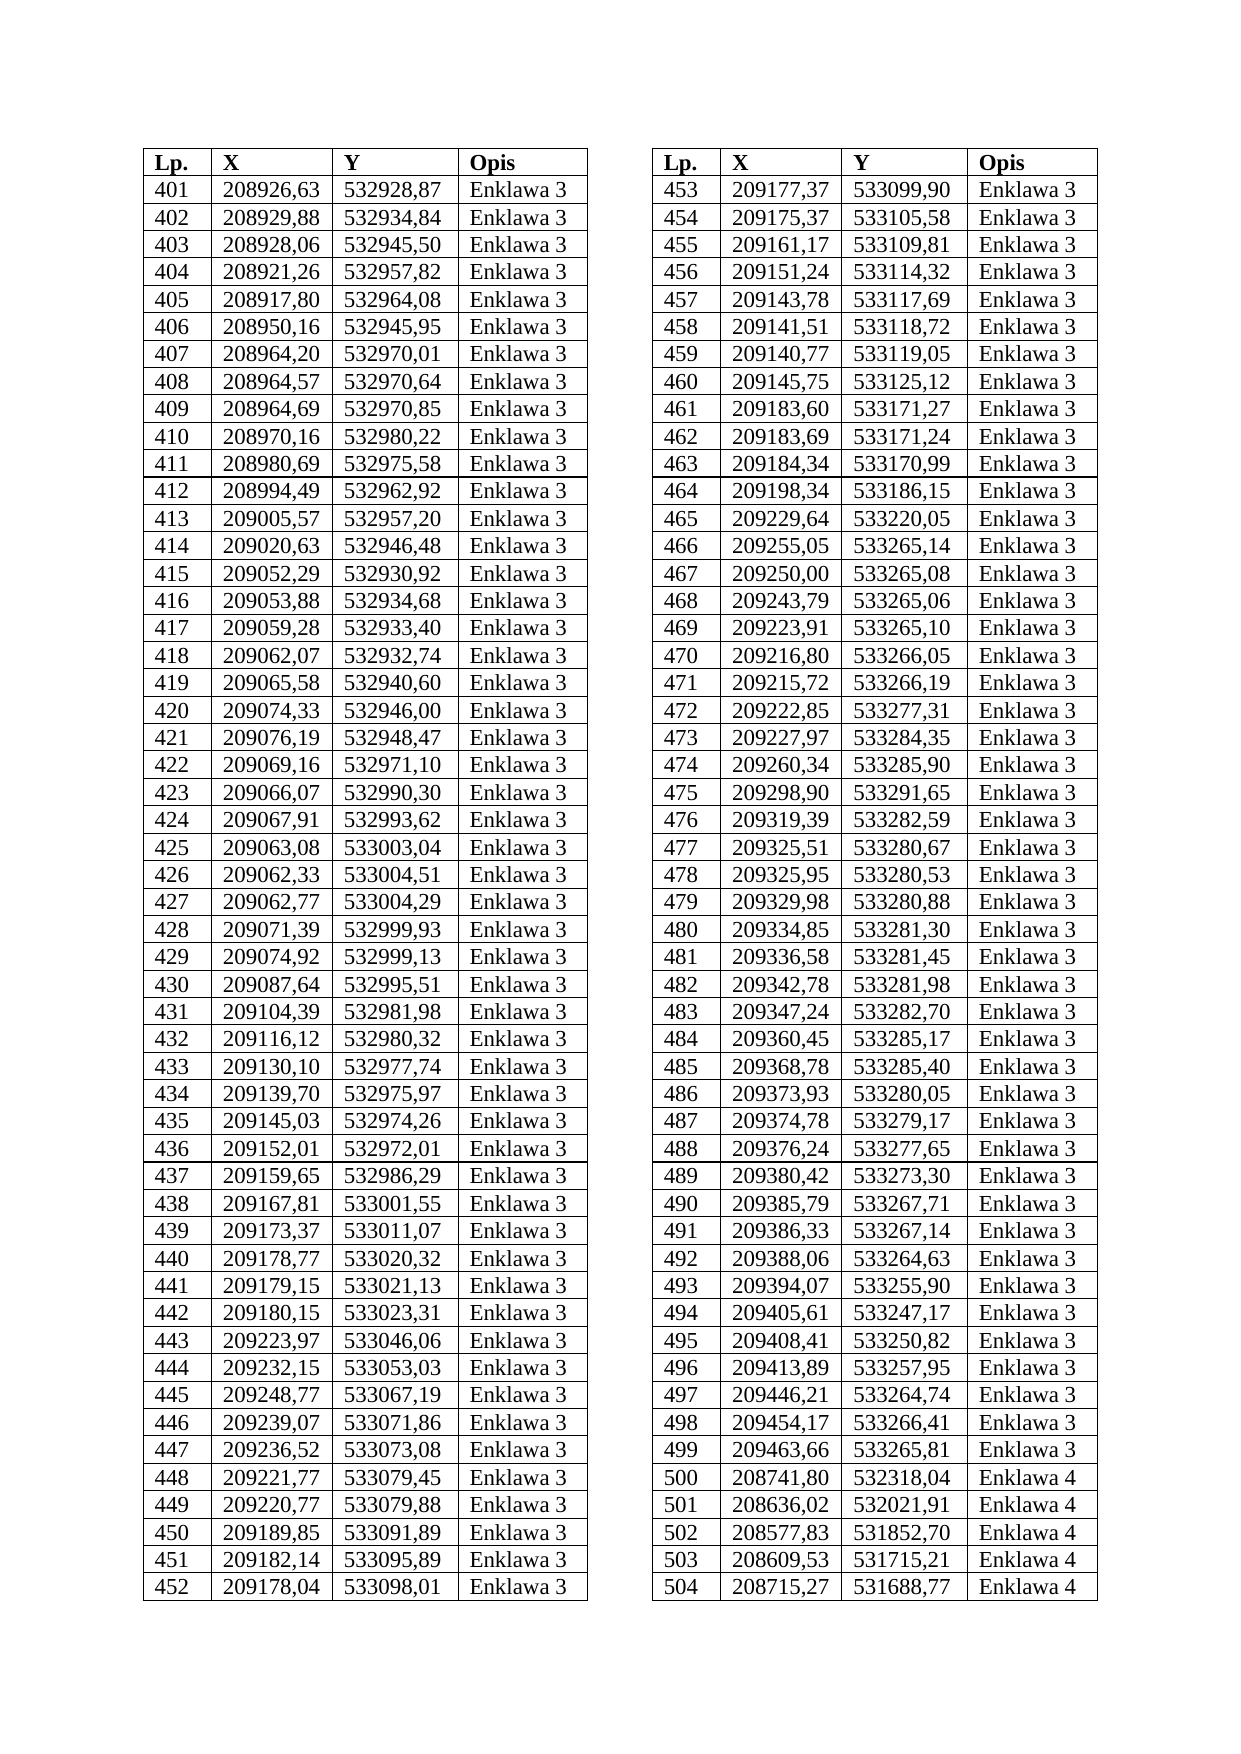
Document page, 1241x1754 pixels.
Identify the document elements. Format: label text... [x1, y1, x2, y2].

table_header X [721, 149, 841, 175]
table_cell 532930,92 [333, 560, 458, 586]
table_cell Enklawa 3 [968, 176, 1097, 202]
table_cell Enklawa 3 [968, 615, 1097, 641]
table_cell Enklawa 3 [459, 231, 587, 257]
table_cell Enklawa 3 [968, 1409, 1097, 1435]
table_cell Enklawa 3 [459, 560, 587, 586]
table_cell 533071,86 [333, 1409, 458, 1435]
table_cell 209074,33 [212, 697, 332, 723]
table_cell Enklawa 3 [459, 1464, 587, 1490]
table_cell Enklawa 3 [968, 642, 1097, 668]
table_cell 208964,57 [212, 368, 332, 394]
table_cell 533280,53 [842, 861, 967, 887]
table_cell 533281,30 [842, 916, 967, 942]
table_cell 209140,77 [721, 341, 841, 367]
table_cell 208609,53 [721, 1546, 841, 1572]
table_cell 420 [144, 697, 211, 723]
table_cell Enklawa 3 [459, 834, 587, 860]
table_cell 453 [653, 176, 720, 202]
table_cell 209329,98 [721, 889, 841, 915]
table_cell Enklawa 3 [459, 1217, 587, 1243]
table_cell 468 [653, 587, 720, 613]
table_cell 427 [144, 889, 211, 915]
table_cell 458 [653, 313, 720, 339]
table_cell 208950,16 [212, 313, 332, 339]
table_cell 446 [144, 1409, 211, 1435]
table_cell Enklawa 3 [968, 1354, 1097, 1381]
table_cell Enklawa 3 [459, 779, 587, 805]
table_cell 209239,07 [212, 1409, 332, 1435]
table_cell 532995,51 [333, 971, 458, 997]
table_cell 531852,70 [842, 1519, 967, 1545]
table_cell Enklawa 3 [459, 1573, 587, 1600]
table_cell 209376,24 [721, 1135, 841, 1161]
table_cell Enklawa 3 [968, 998, 1097, 1024]
table_cell 208929,88 [212, 204, 332, 230]
table_cell 209159,65 [212, 1163, 332, 1189]
table_cell Enklawa 3 [968, 806, 1097, 833]
table_cell 498 [653, 1409, 720, 1435]
table_cell 209221,77 [212, 1464, 332, 1490]
table_header Y [333, 149, 458, 175]
table_header Opis [459, 149, 587, 175]
table_header Lp. [144, 149, 211, 175]
table_cell 533265,10 [842, 615, 967, 641]
table_cell 209236,52 [212, 1436, 332, 1463]
table_cell Enklawa 3 [459, 1382, 587, 1408]
table_cell 209076,19 [212, 724, 332, 750]
table_cell 485 [653, 1053, 720, 1079]
table_cell 429 [144, 943, 211, 969]
table_cell 533109,81 [842, 231, 967, 257]
table_cell 209071,39 [212, 916, 332, 942]
table_cell 208980,69 [212, 450, 332, 476]
table_cell 209065,58 [212, 669, 332, 696]
table_cell 531688,77 [842, 1573, 967, 1600]
table_cell Enklawa 4 [968, 1464, 1097, 1490]
table_cell Enklawa 3 [459, 806, 587, 833]
table_cell 209463,66 [721, 1436, 841, 1463]
table_cell 531715,21 [842, 1546, 967, 1572]
table_cell 532970,64 [333, 368, 458, 394]
table_cell Enklawa 3 [968, 1190, 1097, 1216]
table_cell 533265,81 [842, 1436, 967, 1463]
table_cell 209184,34 [721, 450, 841, 476]
table_cell 532946,00 [333, 697, 458, 723]
table_cell 209183,69 [721, 423, 841, 449]
table_cell 533265,06 [842, 587, 967, 613]
table_cell 209408,41 [721, 1327, 841, 1353]
table_cell 209189,85 [212, 1519, 332, 1545]
table_cell 418 [144, 642, 211, 668]
table_cell 473 [653, 724, 720, 750]
table_cell 403 [144, 231, 211, 257]
table_cell Enklawa 3 [968, 505, 1097, 531]
table_cell Enklawa 4 [968, 1519, 1097, 1545]
table_cell Enklawa 3 [459, 286, 587, 312]
table_cell 209223,91 [721, 615, 841, 641]
table_cell Enklawa 3 [459, 1190, 587, 1216]
table_cell Enklawa 3 [459, 1409, 587, 1435]
table_cell 208964,20 [212, 341, 332, 367]
table_cell Enklawa 3 [459, 1299, 587, 1326]
table_cell Enklawa 3 [968, 1080, 1097, 1107]
table_cell 209139,70 [212, 1080, 332, 1107]
table_cell 488 [653, 1135, 720, 1161]
table_cell 408 [144, 368, 211, 394]
table_cell 533285,90 [842, 751, 967, 778]
table_cell 456 [653, 258, 720, 285]
table_cell 450 [144, 1519, 211, 1545]
table_cell 533125,12 [842, 368, 967, 394]
table_cell 533267,14 [842, 1217, 967, 1243]
table_cell 209063,08 [212, 834, 332, 860]
table_cell 209374,78 [721, 1108, 841, 1134]
table_cell 533114,32 [842, 258, 967, 285]
table_cell Enklawa 3 [968, 889, 1097, 915]
table_cell 532974,26 [333, 1108, 458, 1134]
table_cell 209373,93 [721, 1080, 841, 1107]
table_cell 532981,98 [333, 998, 458, 1024]
table_cell Enklawa 3 [459, 861, 587, 887]
table_cell 532970,01 [333, 341, 458, 367]
table_cell 532928,87 [333, 176, 458, 202]
table_cell 533105,58 [842, 204, 967, 230]
table_cell 500 [653, 1464, 720, 1490]
table_cell 533284,35 [842, 724, 967, 750]
table_cell 209386,33 [721, 1217, 841, 1243]
table_cell 209005,57 [212, 505, 332, 531]
table_cell 532940,60 [333, 669, 458, 696]
table_cell Enklawa 3 [968, 341, 1097, 367]
table_cell 209074,92 [212, 943, 332, 969]
table_cell 460 [653, 368, 720, 394]
table_cell Enklawa 3 [459, 916, 587, 942]
table_cell 209053,88 [212, 587, 332, 613]
table_cell 209141,51 [721, 313, 841, 339]
table_cell 428 [144, 916, 211, 942]
table_cell 533001,55 [333, 1190, 458, 1216]
table_cell 209260,34 [721, 751, 841, 778]
table_cell 209151,24 [721, 258, 841, 285]
table_cell 533095,89 [333, 1546, 458, 1572]
table_cell Enklawa 3 [459, 341, 587, 367]
table_cell Enklawa 3 [968, 313, 1097, 339]
table_cell Enklawa 3 [968, 1245, 1097, 1271]
table_cell 414 [144, 532, 211, 559]
table_cell 209178,77 [212, 1245, 332, 1271]
table_cell 467 [653, 560, 720, 586]
table_cell 532957,82 [333, 258, 458, 285]
table_cell 209368,78 [721, 1053, 841, 1079]
table_cell Enklawa 3 [968, 916, 1097, 942]
table_cell 478 [653, 861, 720, 887]
table_cell 533266,19 [842, 669, 967, 696]
table_cell 533170,99 [842, 450, 967, 476]
table_cell 209198,34 [721, 478, 841, 504]
table_cell 499 [653, 1436, 720, 1463]
table_cell 209227,97 [721, 724, 841, 750]
table_cell 208715,27 [721, 1573, 841, 1600]
table_cell Enklawa 3 [968, 560, 1097, 586]
table_cell 533011,07 [333, 1217, 458, 1243]
table_cell 465 [653, 505, 720, 531]
table_cell Enklawa 3 [459, 943, 587, 969]
table_cell 209223,97 [212, 1327, 332, 1353]
table_cell 533265,14 [842, 532, 967, 559]
table_cell 533266,41 [842, 1409, 967, 1435]
table_cell 404 [144, 258, 211, 285]
table_cell 533046,06 [333, 1327, 458, 1353]
table_cell Enklawa 3 [459, 971, 587, 997]
table_cell 490 [653, 1190, 720, 1216]
table_cell 208994,49 [212, 478, 332, 504]
table_cell 532980,32 [333, 1025, 458, 1052]
table_cell 452 [144, 1573, 211, 1600]
table_cell Enklawa 3 [459, 395, 587, 422]
table_cell 533073,08 [333, 1436, 458, 1463]
table_cell 209067,91 [212, 806, 332, 833]
table_cell 209334,85 [721, 916, 841, 942]
table_cell 532993,62 [333, 806, 458, 833]
table_header X [212, 149, 332, 175]
table_cell Enklawa 3 [459, 176, 587, 202]
table_cell 532970,85 [333, 395, 458, 422]
table_cell 451 [144, 1546, 211, 1572]
table_cell 533282,70 [842, 998, 967, 1024]
table_cell 533117,69 [842, 286, 967, 312]
table_cell 533264,63 [842, 1245, 967, 1271]
table_cell 501 [653, 1491, 720, 1517]
table_cell Enklawa 3 [459, 642, 587, 668]
table_cell 494 [653, 1299, 720, 1326]
table_cell 533250,82 [842, 1327, 967, 1353]
table_cell 209394,07 [721, 1272, 841, 1298]
table_cell Enklawa 3 [459, 587, 587, 613]
table_cell 532975,97 [333, 1080, 458, 1107]
table_cell Enklawa 3 [459, 478, 587, 504]
table_cell 209143,78 [721, 286, 841, 312]
table_cell 411 [144, 450, 211, 476]
table_cell 209069,16 [212, 751, 332, 778]
table_cell 209104,39 [212, 998, 332, 1024]
table_cell 479 [653, 889, 720, 915]
table_cell 533004,51 [333, 861, 458, 887]
table_cell 209222,85 [721, 697, 841, 723]
table_cell 401 [144, 176, 211, 202]
table_cell 471 [653, 669, 720, 696]
table_cell Enklawa 3 [968, 423, 1097, 449]
table_cell 532934,84 [333, 204, 458, 230]
table_cell 441 [144, 1272, 211, 1298]
table_cell Enklawa 3 [459, 697, 587, 723]
table_cell 439 [144, 1217, 211, 1243]
table_cell Enklawa 3 [459, 532, 587, 559]
table_cell 532999,13 [333, 943, 458, 969]
table_cell 419 [144, 669, 211, 696]
table_cell 533003,04 [333, 834, 458, 860]
table_cell 533280,05 [842, 1080, 967, 1107]
table_cell 209220,77 [212, 1491, 332, 1517]
table_cell 461 [653, 395, 720, 422]
table_cell Enklawa 3 [968, 204, 1097, 230]
table_cell 423 [144, 779, 211, 805]
table_cell 445 [144, 1382, 211, 1408]
table_cell Enklawa 3 [459, 1546, 587, 1572]
table_cell 209325,51 [721, 834, 841, 860]
table_cell 532318,04 [842, 1464, 967, 1490]
table_cell Enklawa 3 [968, 450, 1097, 476]
table_cell 532945,95 [333, 313, 458, 339]
table_cell 209446,21 [721, 1382, 841, 1408]
table_cell 532932,74 [333, 642, 458, 668]
table_cell 209066,07 [212, 779, 332, 805]
table_cell 209360,45 [721, 1025, 841, 1052]
table_cell Enklawa 3 [459, 1272, 587, 1298]
table_cell 497 [653, 1382, 720, 1408]
table_cell 209145,03 [212, 1108, 332, 1134]
table_cell 475 [653, 779, 720, 805]
table_cell 422 [144, 751, 211, 778]
table_cell 532977,74 [333, 1053, 458, 1079]
table_cell 208921,26 [212, 258, 332, 285]
table_cell 209248,77 [212, 1382, 332, 1408]
table_cell 464 [653, 478, 720, 504]
table_cell Enklawa 4 [968, 1491, 1097, 1517]
table_cell Enklawa 3 [459, 1354, 587, 1381]
table_cell 209167,81 [212, 1190, 332, 1216]
table_cell Enklawa 3 [968, 1382, 1097, 1408]
table_cell 469 [653, 615, 720, 641]
table_cell 402 [144, 204, 211, 230]
table_cell Enklawa 3 [459, 1163, 587, 1189]
table_cell 209216,80 [721, 642, 841, 668]
table_cell 209182,14 [212, 1546, 332, 1572]
table_cell 457 [653, 286, 720, 312]
table_cell 533267,71 [842, 1190, 967, 1216]
table_header Lp. [653, 149, 720, 175]
table_cell 492 [653, 1245, 720, 1271]
table_cell 209130,10 [212, 1053, 332, 1079]
table_cell 209052,29 [212, 560, 332, 586]
table_cell 209232,15 [212, 1354, 332, 1381]
table_cell 532999,93 [333, 916, 458, 942]
table_cell 532021,91 [842, 1491, 967, 1517]
table_cell 533098,01 [333, 1573, 458, 1600]
table_cell 443 [144, 1327, 211, 1353]
table_cell 416 [144, 587, 211, 613]
table_cell 425 [144, 834, 211, 860]
table_cell 447 [144, 1436, 211, 1463]
table_cell 406 [144, 313, 211, 339]
table_cell 533079,45 [333, 1464, 458, 1490]
table_cell 474 [653, 751, 720, 778]
table_cell 209062,77 [212, 889, 332, 915]
table_cell 533220,05 [842, 505, 967, 531]
table_cell 209161,17 [721, 231, 841, 257]
table_cell 502 [653, 1519, 720, 1545]
table_cell 533281,45 [842, 943, 967, 969]
table_cell 208928,06 [212, 231, 332, 257]
table_cell 209385,79 [721, 1190, 841, 1216]
table_cell Enklawa 3 [459, 1135, 587, 1161]
table_cell 532975,58 [333, 450, 458, 476]
table_cell 412 [144, 478, 211, 504]
table_cell 480 [653, 916, 720, 942]
table_cell 459 [653, 341, 720, 367]
table_cell Enklawa 3 [968, 724, 1097, 750]
table_cell Enklawa 3 [968, 368, 1097, 394]
table_cell 432 [144, 1025, 211, 1052]
table_cell Enklawa 3 [968, 231, 1097, 257]
table_cell 417 [144, 615, 211, 641]
table_cell Enklawa 3 [459, 998, 587, 1024]
table_cell 533119,05 [842, 341, 967, 367]
table_cell 410 [144, 423, 211, 449]
table_cell 209347,24 [721, 998, 841, 1024]
table_cell 532962,92 [333, 478, 458, 504]
table_cell 472 [653, 697, 720, 723]
table_cell 444 [144, 1354, 211, 1381]
table_cell 532933,40 [333, 615, 458, 641]
table_cell 533053,03 [333, 1354, 458, 1381]
table_cell Enklawa 3 [459, 1080, 587, 1107]
table_cell Enklawa 3 [968, 669, 1097, 696]
table_cell 532964,08 [333, 286, 458, 312]
table_cell 454 [653, 204, 720, 230]
table_cell Enklawa 3 [459, 889, 587, 915]
table_cell 208636,02 [721, 1491, 841, 1517]
table_cell 532986,29 [333, 1163, 458, 1189]
table_cell 440 [144, 1245, 211, 1271]
table_cell 437 [144, 1163, 211, 1189]
table_cell Enklawa 3 [459, 423, 587, 449]
table_cell 533277,31 [842, 697, 967, 723]
table_cell 209336,58 [721, 943, 841, 969]
table_cell Enklawa 3 [459, 204, 587, 230]
table_cell Enklawa 3 [459, 505, 587, 531]
table_header Y [842, 149, 967, 175]
table_cell 489 [653, 1163, 720, 1189]
table_cell Enklawa 3 [459, 751, 587, 778]
table_cell Enklawa 3 [459, 1436, 587, 1463]
table_cell 532990,30 [333, 779, 458, 805]
table_cell 438 [144, 1190, 211, 1216]
table_cell 466 [653, 532, 720, 559]
table_cell Enklawa 4 [968, 1546, 1097, 1572]
table_cell 208917,80 [212, 286, 332, 312]
table_header Opis [968, 149, 1097, 175]
table_cell 209175,37 [721, 204, 841, 230]
table_cell 496 [653, 1354, 720, 1381]
table_cell 533281,98 [842, 971, 967, 997]
table_cell Enklawa 3 [459, 313, 587, 339]
table_cell 405 [144, 286, 211, 312]
table_cell Enklawa 3 [968, 1025, 1097, 1052]
table_cell Enklawa 3 [459, 258, 587, 285]
table_cell 430 [144, 971, 211, 997]
table_cell 209178,04 [212, 1573, 332, 1600]
table_cell 409 [144, 395, 211, 422]
table_cell Enklawa 3 [968, 587, 1097, 613]
table_cell 415 [144, 560, 211, 586]
table_cell 208970,16 [212, 423, 332, 449]
table_cell Enklawa 3 [968, 1163, 1097, 1189]
table_cell 532945,50 [333, 231, 458, 257]
table_cell 533004,29 [333, 889, 458, 915]
table_cell Enklawa 3 [968, 532, 1097, 559]
table_cell 209179,15 [212, 1272, 332, 1298]
table_cell 209087,64 [212, 971, 332, 997]
table_cell 533277,65 [842, 1135, 967, 1161]
table_cell 533273,30 [842, 1163, 967, 1189]
table_cell Enklawa 3 [968, 286, 1097, 312]
table_cell 504 [653, 1573, 720, 1600]
table_cell Enklawa 3 [459, 669, 587, 696]
table_cell 476 [653, 806, 720, 833]
table_cell 533099,90 [842, 176, 967, 202]
table_cell 431 [144, 998, 211, 1024]
table_cell Enklawa 3 [968, 943, 1097, 969]
table_cell 533186,15 [842, 478, 967, 504]
table_cell 532971,10 [333, 751, 458, 778]
table_cell 533285,40 [842, 1053, 967, 1079]
table_cell 491 [653, 1217, 720, 1243]
table_cell Enklawa 3 [968, 1108, 1097, 1134]
table_cell 455 [653, 231, 720, 257]
table_cell 481 [653, 943, 720, 969]
table_cell Enklawa 3 [968, 834, 1097, 860]
table_cell Enklawa 3 [459, 1108, 587, 1134]
table_cell 533279,17 [842, 1108, 967, 1134]
table_cell 448 [144, 1464, 211, 1490]
table_cell Enklawa 3 [968, 1053, 1097, 1079]
table_cell 533079,88 [333, 1491, 458, 1517]
table_cell Enklawa 3 [459, 1519, 587, 1545]
table_cell Enklawa 3 [968, 258, 1097, 285]
table_cell 426 [144, 861, 211, 887]
table_cell 209062,33 [212, 861, 332, 887]
table_cell 434 [144, 1080, 211, 1107]
table_cell 533282,59 [842, 806, 967, 833]
table_cell Enklawa 3 [459, 368, 587, 394]
table_cell 532946,48 [333, 532, 458, 559]
table_cell 209062,07 [212, 642, 332, 668]
table_cell 533266,05 [842, 642, 967, 668]
table_cell 209183,60 [721, 395, 841, 422]
table_cell Enklawa 3 [968, 697, 1097, 723]
table_cell 209342,78 [721, 971, 841, 997]
table_cell 209059,28 [212, 615, 332, 641]
table_cell 209325,95 [721, 861, 841, 887]
table_cell 533118,72 [842, 313, 967, 339]
table_cell 209152,01 [212, 1135, 332, 1161]
table_cell 483 [653, 998, 720, 1024]
table_cell 532934,68 [333, 587, 458, 613]
table_cell 209380,42 [721, 1163, 841, 1189]
table_cell 532948,47 [333, 724, 458, 750]
table_cell Enklawa 3 [459, 724, 587, 750]
table_cell 533171,24 [842, 423, 967, 449]
table_cell Enklawa 3 [968, 861, 1097, 887]
table_cell 486 [653, 1080, 720, 1107]
table_cell 208926,63 [212, 176, 332, 202]
table_cell Enklawa 3 [968, 1135, 1097, 1161]
table_cell 533023,31 [333, 1299, 458, 1326]
table_cell 533285,17 [842, 1025, 967, 1052]
table_cell 482 [653, 971, 720, 997]
table_cell 436 [144, 1135, 211, 1161]
table_cell 477 [653, 834, 720, 860]
table_cell 484 [653, 1025, 720, 1052]
table_cell 533257,95 [842, 1354, 967, 1381]
table_cell 209180,15 [212, 1299, 332, 1326]
table_cell 209298,90 [721, 779, 841, 805]
table_cell 209116,12 [212, 1025, 332, 1052]
table_cell 209177,37 [721, 176, 841, 202]
table_cell Enklawa 3 [968, 1299, 1097, 1326]
table_cell 533264,74 [842, 1382, 967, 1408]
table_cell 209388,06 [721, 1245, 841, 1271]
table_cell 533291,65 [842, 779, 967, 805]
table_cell Enklawa 3 [968, 1217, 1097, 1243]
table_cell 424 [144, 806, 211, 833]
table_cell 503 [653, 1546, 720, 1572]
table_cell 209020,63 [212, 532, 332, 559]
table_cell 533091,89 [333, 1519, 458, 1545]
table_cell 533255,90 [842, 1272, 967, 1298]
table_cell 433 [144, 1053, 211, 1079]
table_cell 407 [144, 341, 211, 367]
table_cell 209413,89 [721, 1354, 841, 1381]
table_cell 533265,08 [842, 560, 967, 586]
table_cell Enklawa 3 [459, 1245, 587, 1271]
table_cell Enklawa 3 [968, 971, 1097, 997]
table_cell 533247,17 [842, 1299, 967, 1326]
table_cell Enklawa 3 [459, 1025, 587, 1052]
table_cell 209454,17 [721, 1409, 841, 1435]
table_cell 533067,19 [333, 1382, 458, 1408]
table_cell 421 [144, 724, 211, 750]
table_cell Enklawa 3 [968, 1436, 1097, 1463]
table_cell Enklawa 3 [459, 1327, 587, 1353]
table_cell 533021,13 [333, 1272, 458, 1298]
table_cell 495 [653, 1327, 720, 1353]
table_cell Enklawa 3 [459, 1491, 587, 1517]
table_cell 208964,69 [212, 395, 332, 422]
table_cell 209255,05 [721, 532, 841, 559]
table_cell 435 [144, 1108, 211, 1134]
table_cell 493 [653, 1272, 720, 1298]
table_cell 532980,22 [333, 423, 458, 449]
table_cell 209319,39 [721, 806, 841, 833]
table_cell 532957,20 [333, 505, 458, 531]
table_cell 208577,83 [721, 1519, 841, 1545]
table_cell 209243,79 [721, 587, 841, 613]
table_cell 209405,61 [721, 1299, 841, 1326]
table_cell Enklawa 3 [968, 395, 1097, 422]
table_cell 442 [144, 1299, 211, 1326]
table_cell 532972,01 [333, 1135, 458, 1161]
table_cell 449 [144, 1491, 211, 1517]
table_cell Enklawa 3 [968, 751, 1097, 778]
table_cell 413 [144, 505, 211, 531]
table_cell Enklawa 3 [968, 1272, 1097, 1298]
table_cell 462 [653, 423, 720, 449]
table_cell 208741,80 [721, 1464, 841, 1490]
table_cell Enklawa 3 [968, 478, 1097, 504]
table_cell 470 [653, 642, 720, 668]
table_cell Enklawa 4 [968, 1573, 1097, 1600]
table_cell Enklawa 3 [968, 1327, 1097, 1353]
table_cell Enklawa 3 [459, 450, 587, 476]
table_cell 533280,88 [842, 889, 967, 915]
table_cell 209250,00 [721, 560, 841, 586]
table_cell 209173,37 [212, 1217, 332, 1243]
table_cell 463 [653, 450, 720, 476]
table_cell 209145,75 [721, 368, 841, 394]
table_cell 533171,27 [842, 395, 967, 422]
table_cell Enklawa 3 [459, 615, 587, 641]
table_cell 209215,72 [721, 669, 841, 696]
table_cell 533280,67 [842, 834, 967, 860]
table_cell Enklawa 3 [968, 779, 1097, 805]
table_cell 209229,64 [721, 505, 841, 531]
table_cell 487 [653, 1108, 720, 1134]
table_cell 533020,32 [333, 1245, 458, 1271]
table_cell Enklawa 3 [459, 1053, 587, 1079]
